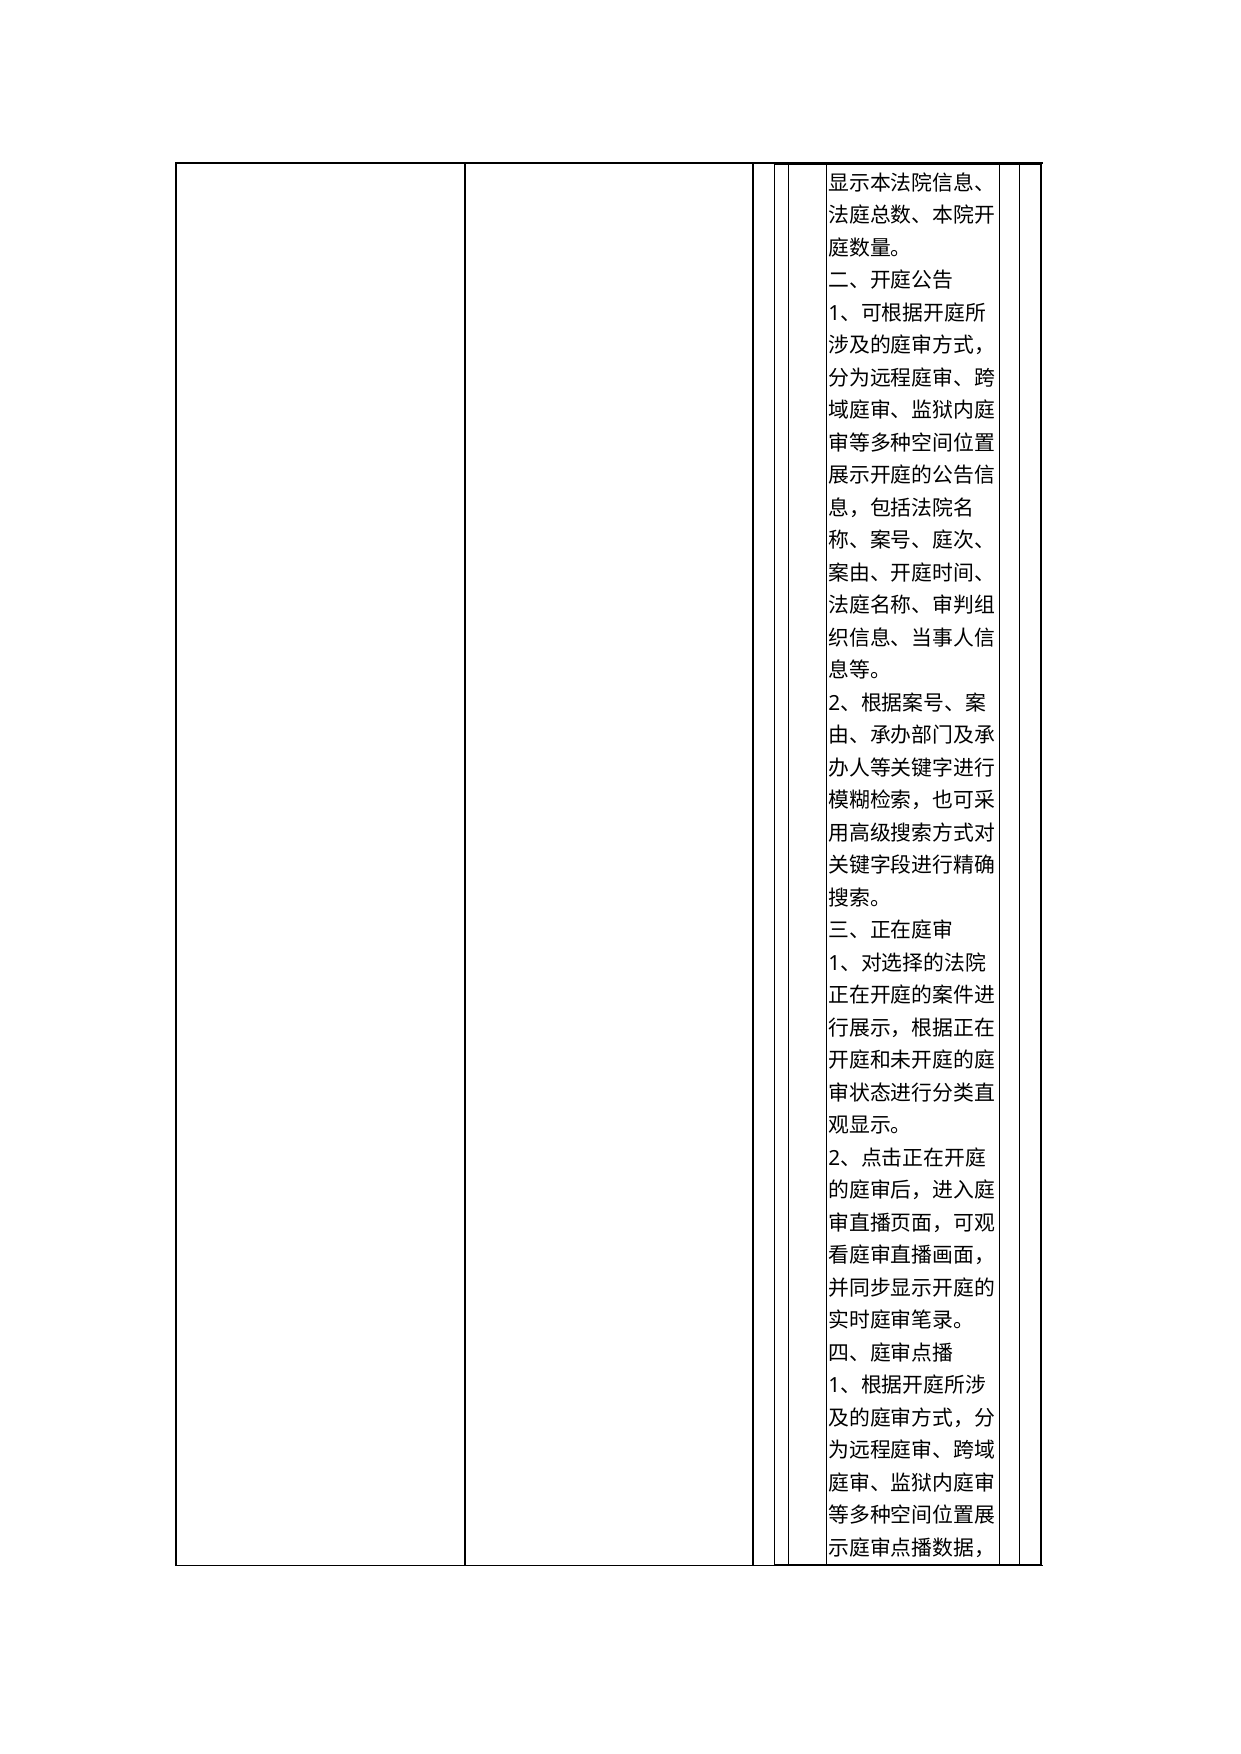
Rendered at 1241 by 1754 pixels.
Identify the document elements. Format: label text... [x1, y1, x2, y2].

table_cell 1 [177, 164, 464, 1565]
table_cell [827, 165, 999, 1564]
table_cell [754, 164, 774, 1565]
table_cell [466, 164, 752, 1565]
table_cell [1000, 165, 1019, 1564]
table_cell [775, 165, 788, 1564]
table_cell [1020, 165, 1040, 1564]
table_cell [789, 165, 826, 1564]
